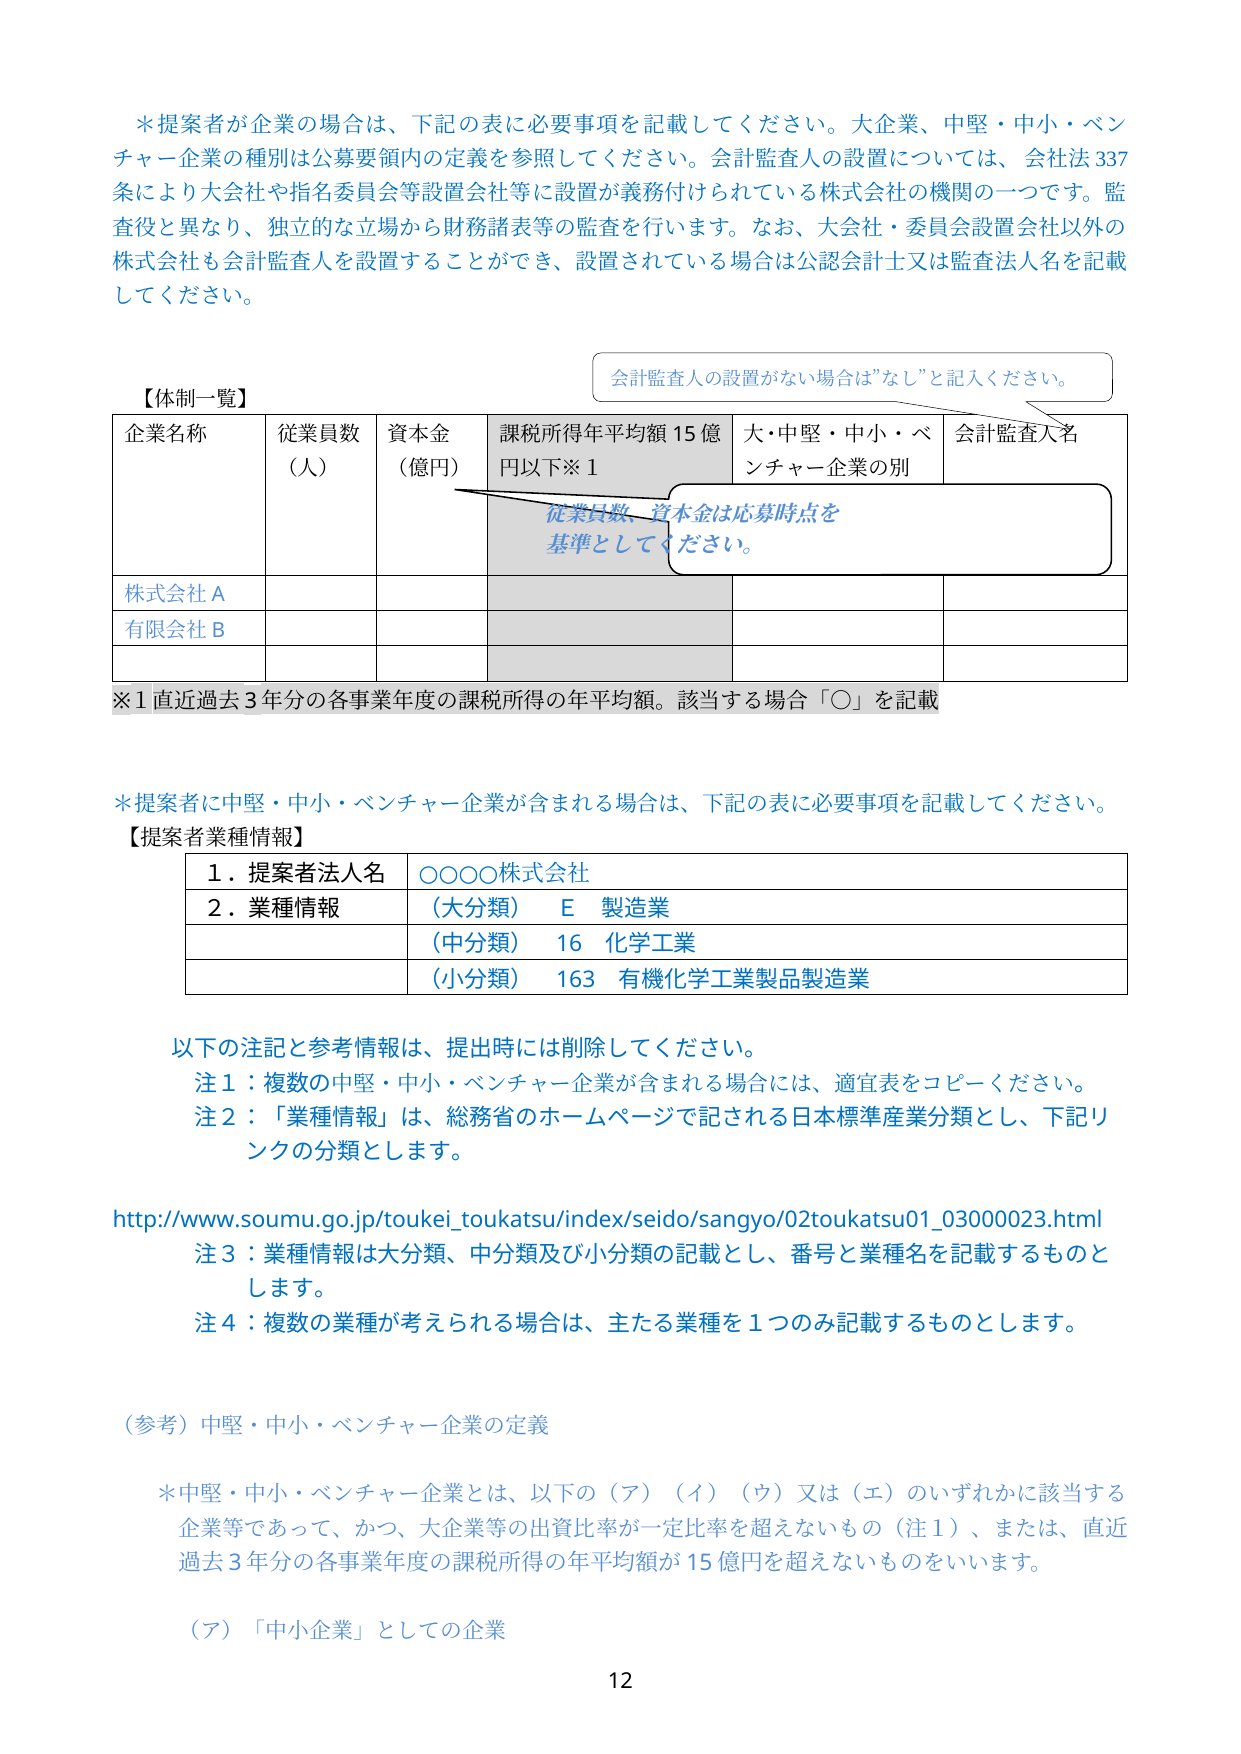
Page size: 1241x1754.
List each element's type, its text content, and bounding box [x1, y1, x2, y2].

table_cell [488, 646, 732, 681]
table_cell [377, 646, 487, 681]
table_cell [944, 576, 1127, 610]
table_header １．提案者法人名 [186, 854, 407, 888]
text 注３：業種情報は大分類、中分類及び小分類の記載とし、番号と業種名を記載するものとします。 [194, 1235, 1128, 1304]
text 以下の注記と参考情報は、提出時には削除してください。 [171, 1030, 1128, 1064]
table_cell （大分類） Ｅ 製造業 [408, 890, 1127, 924]
text ※１直近過去3年分の各事業年度の課税所得の年平均額。該当する場合「○」を記載 [112, 682, 1128, 716]
text 注１：複数の中堅・中小・ベンチャー企業が含まれる場合には、適宜表をコピーください。 [171, 1064, 1128, 1098]
table_cell 有限会社B [113, 611, 265, 645]
table_cell [944, 646, 1127, 681]
text 注２：「業種情報」は、総務省のホームページで記される日本標準産業分類とし、下記リンクの分類とします。 [194, 1098, 1128, 1167]
table_header 大･中堅・中小・ベンチャー企業の別 [733, 415, 943, 483]
table_cell [113, 646, 265, 681]
text （参考）中堅・中小・ベンチャー企業の定義 [112, 1407, 1128, 1441]
table_cell （中分類） 16 化学工業 [408, 925, 1127, 959]
table_cell ２．業種情報 [186, 890, 407, 924]
table_cell [266, 646, 376, 681]
table_header 課税所得年平均額15億円以下※１ [488, 496, 677, 575]
table_cell [733, 646, 943, 681]
table_cell （小分類） 163 有機化学工業製品製造業 [408, 960, 1127, 994]
text 【体制一覧】 [1029, 380, 1128, 414]
text ＊提案者が企業の場合は、下記の表に必要事項を記載してください。大企業、中堅・中小・ベンチャー企業の種別は公募要領内の定義を参照してください。会計監査人の設置については、会社法337条により大会社や指名委員会等設置会社等に設置が義務付けられている株式会社の機関の一つです。監査役と異なり、独立的な立場から財務諸表等の監査を行います。なお、大会社・委員会設置会社以外の株式会社も会計監査人を設置することができ、設置されている場合は公認会計士又は監査法人名を記載してください。 [112, 106, 1128, 311]
table_header 資本金 （億円） [377, 415, 487, 575]
table_cell [733, 576, 943, 610]
table_cell [186, 960, 407, 994]
table_header ○○○○株式会社 [408, 854, 1127, 888]
table_cell [266, 611, 376, 645]
table_cell 株式会社A [113, 576, 265, 610]
table_cell [186, 925, 407, 959]
text 注４：複数の業種が考えられる場合は、主たる業種を１つのみ記載するものとします。 [194, 1304, 1128, 1338]
table_cell [377, 576, 487, 610]
table_cell [266, 576, 376, 610]
table_cell [377, 611, 487, 645]
table_cell [488, 576, 732, 610]
text 【提案者業種情報】 [112, 819, 1128, 853]
table_header 企業名称 [113, 415, 265, 575]
table_cell [733, 611, 943, 645]
table_cell [488, 611, 732, 645]
text http://www.soumu.go.jp/toukei_toukatsu/index/seido/sangyo/02toukatsu01_03000023.html [112, 1167, 1128, 1235]
table_header 課税所得年平均額15億円以下※１ [488, 415, 732, 498]
table_header 従業員数 （人） [266, 415, 376, 575]
table_header 会計監査人名 [944, 415, 1127, 575]
table_cell [944, 611, 1127, 645]
list ＊中堅・中小・ベンチャー企業とは、以下の（ア）（イ）（ウ）又は（エ）のいずれかに該当する企業等であって、かつ、大企業等の出資比率が一定比率を超えないもの（注１）、または、直近過去3年分の各事業年度の課税所得の年平均額が15億円を超えないものをいいます。 [156, 1475, 1128, 1578]
text ＊提案者に中堅・中小・ベンチャー企業が含まれる場合は、下記の表に必要事項を記載してください。 [112, 784, 1128, 819]
list （ア）「中小企業」としての企業 [178, 1612, 1128, 1647]
text 【体制一覧】 [112, 380, 965, 414]
